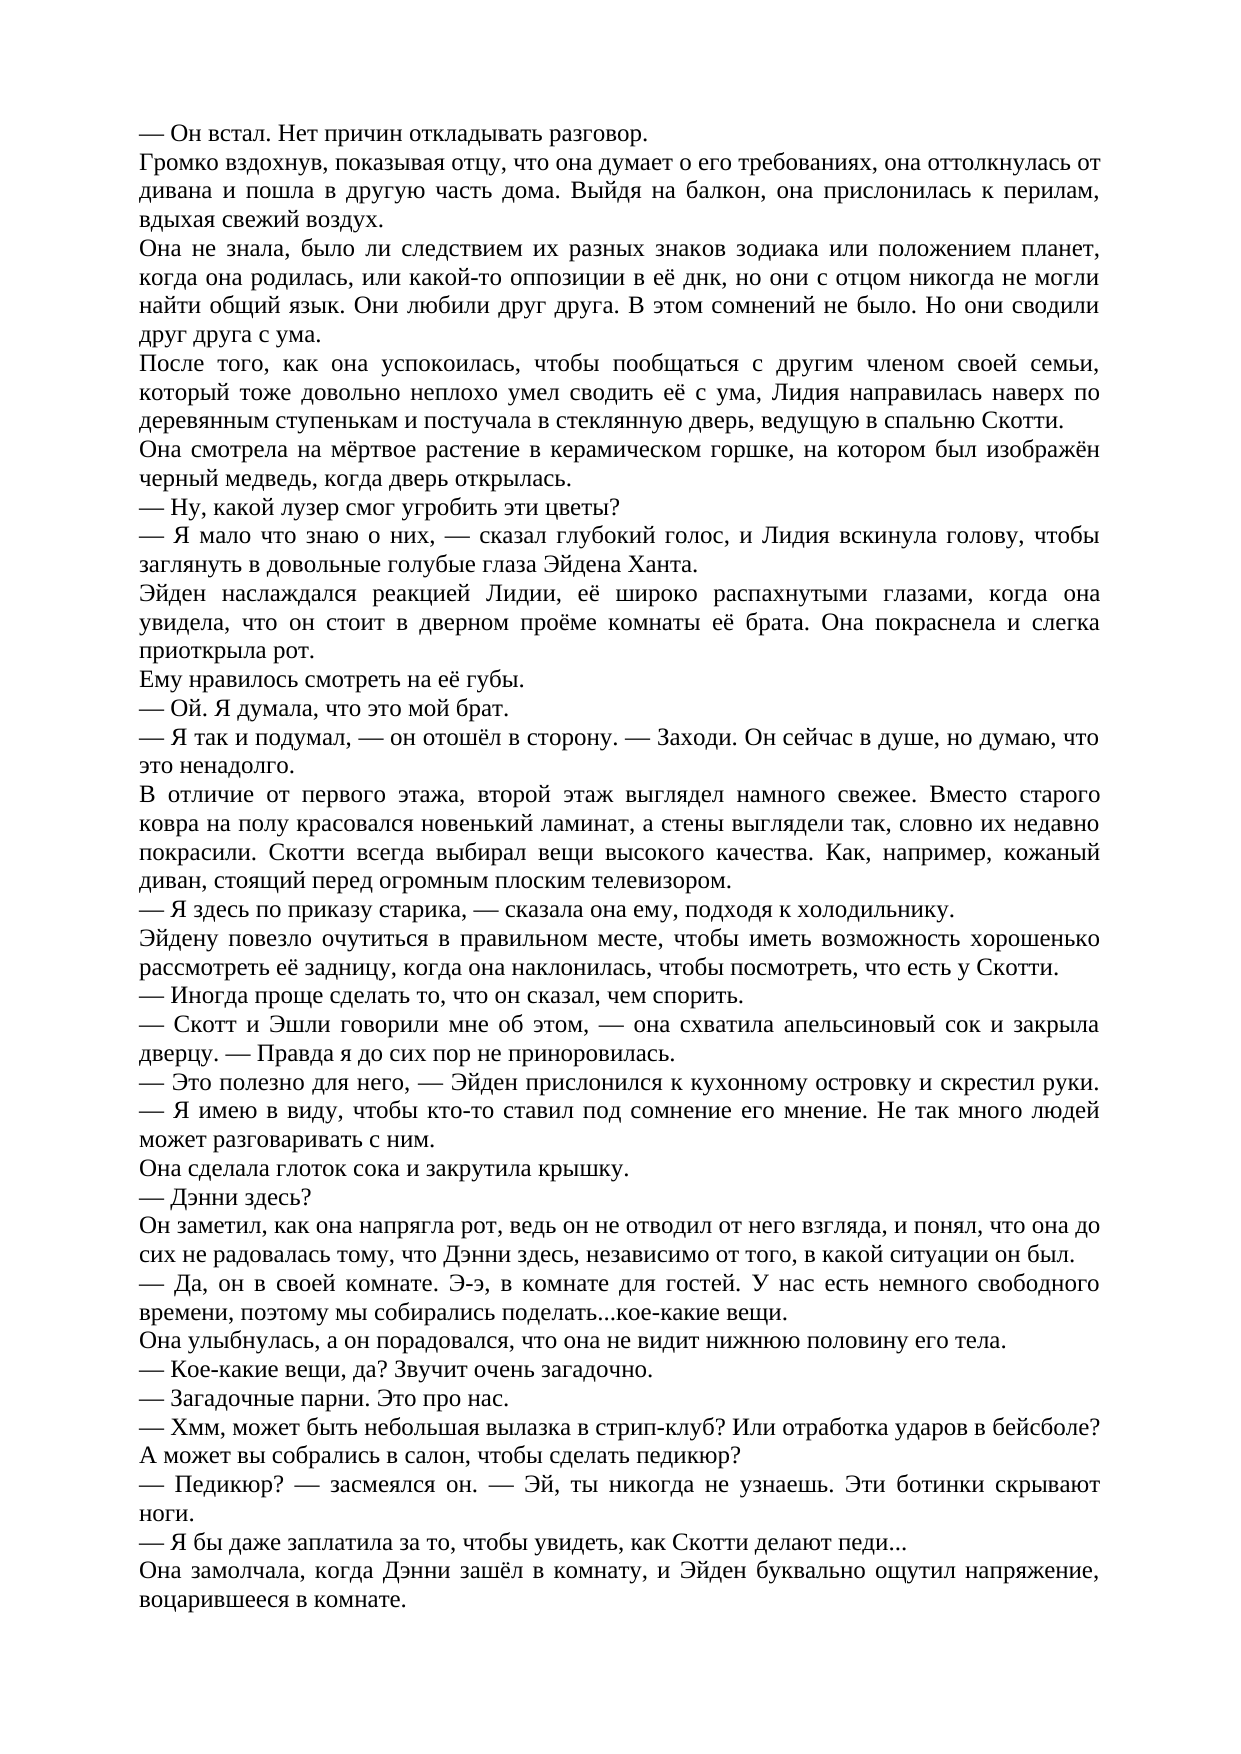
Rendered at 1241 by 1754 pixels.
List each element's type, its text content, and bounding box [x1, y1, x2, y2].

text Он заметил, как она напрягла рот, ведь он не отводил от него взгляда, и понял, что она до сих не радовалась тому, что Дэнни здесь, независимо от того, в какой ситуации он был. [139, 1211, 1101, 1268]
text — Иногда проще сделать то, что он сказал, чем спорить. [139, 981, 1101, 1009]
text — Скотт и Эшли говорили мне об этом, — она схватила апельсиновый сок и закрыла дверцу. — Правда я до сих пор не приноровилась. [139, 1009, 1101, 1067]
text Она улыбнулась, а он порадовался, что она не видит нижнюю половину его тела. [139, 1326, 1101, 1354]
text — Да, он в своей комнате. Э-э, в комнате для гостей. У нас есть немного свободного времени, поэтому мы собирались поделать...кое-какие вещи. [139, 1268, 1101, 1326]
text После того, как она успокоилась, чтобы пообщаться с другим членом своей семьи, который тоже довольно неплохо умел сводить её с ума, Лидия направилась наверх по деревянным ступенькам и постучала в стеклянную дверь, ведущую в спальню Скотти. [139, 348, 1101, 434]
text — Ну, какой лузер смог угробить эти цветы? [139, 492, 1101, 521]
text Эйдену повезло очутиться в правильном месте, чтобы иметь возможность хорошенько рассмотреть её задницу, когда она наклонилась, чтобы посмотреть, что есть у Скотти. [139, 923, 1101, 981]
text — Это полезно для него, — Эйден прислонился к кухонному островку и скрестил руки. — Я имею в виду, чтобы кто-то ставил под сомнение его мнение. Не так много людей может разговаривать с ним. [139, 1067, 1101, 1153]
text — Загадочные парни. Это про нас. [139, 1383, 1101, 1412]
text — Ой. Я думала, что это мой брат. [139, 693, 1101, 722]
text — Педикюр? — засмеялся он. — Эй, ты никогда не узнаешь. Эти ботинки скрывают ноги. [139, 1469, 1101, 1527]
text В отличие от первого этажа, второй этаж выглядел намного свежее. Вместо старого ковра на полу красовался новенький ламинат, а стены выглядели так, словно их недавно покрасили. Скотти всегда выбирал вещи высокого качества. Как, например, кожаный диван, стоящий перед огромным плоским телевизором. [139, 779, 1101, 894]
text Она замолчала, когда Дэнни зашёл в комнату, и Эйден буквально ощутил напряжение, воцарившееся в комнате. [139, 1556, 1101, 1613]
text Эйден наслаждался реакцией Лидии, её широко распахнутыми глазами, когда она увидела, что он стоит в дверном проёме комнаты её брата. Она покраснела и слегка приоткрыла рот. [139, 578, 1101, 664]
text — Хмм, может быть небольшая вылазка в стрип-клуб? Или отработка ударов в бейсболе? А может вы собрались в салон, чтобы сделать педикюр? [139, 1412, 1101, 1469]
text — Я бы даже заплатила за то, чтобы увидеть, как Скотти делают педи... [139, 1527, 1101, 1556]
text Ему нравилось смотреть на её губы. [139, 664, 1101, 693]
text — Я здесь по приказу старика, — сказала она ему, подходя к холодильнику. [139, 894, 1101, 923]
text — Он встал. Нет причин откладывать разговор. [139, 118, 1101, 147]
text Громко вздохнув, показывая отцу, что она думает о его требованиях, она оттолкнулась от дивана и пошла в другую часть дома. Выйдя на балкон, она прислонилась к перилам, вдыхая свежий воздух. [139, 147, 1101, 233]
text — Кое-какие вещи, да? Звучит очень загадочно. [139, 1354, 1101, 1383]
text — Дэнни здесь? [139, 1182, 1101, 1211]
text — Я мало что знаю о них, — сказал глубокий голос, и Лидия вскинула голову, чтобы заглянуть в довольные голубые глаза Эйдена Ханта. [139, 521, 1101, 578]
text Она смотрела на мёртвое растение в керамическом горшке, на котором был изображён черный медведь, когда дверь открылась. [139, 434, 1101, 492]
text Она сделала глоток сока и закрутила крышку. [139, 1153, 1101, 1182]
text — Я так и подумал, — он отошёл в сторону. — Заходи. Он сейчас в душе, но думаю, что это ненадолго. [139, 722, 1101, 779]
text Она не знала, было ли следствием их разных знаков зодиака или положением планет, когда она родилась, или какой-то оппозиции в её днк, но они с отцом никогда не могли найти общий язык. Они любили друг друга. В этом сомнений не было. Но они сводили друг друга с ума. [139, 233, 1101, 348]
